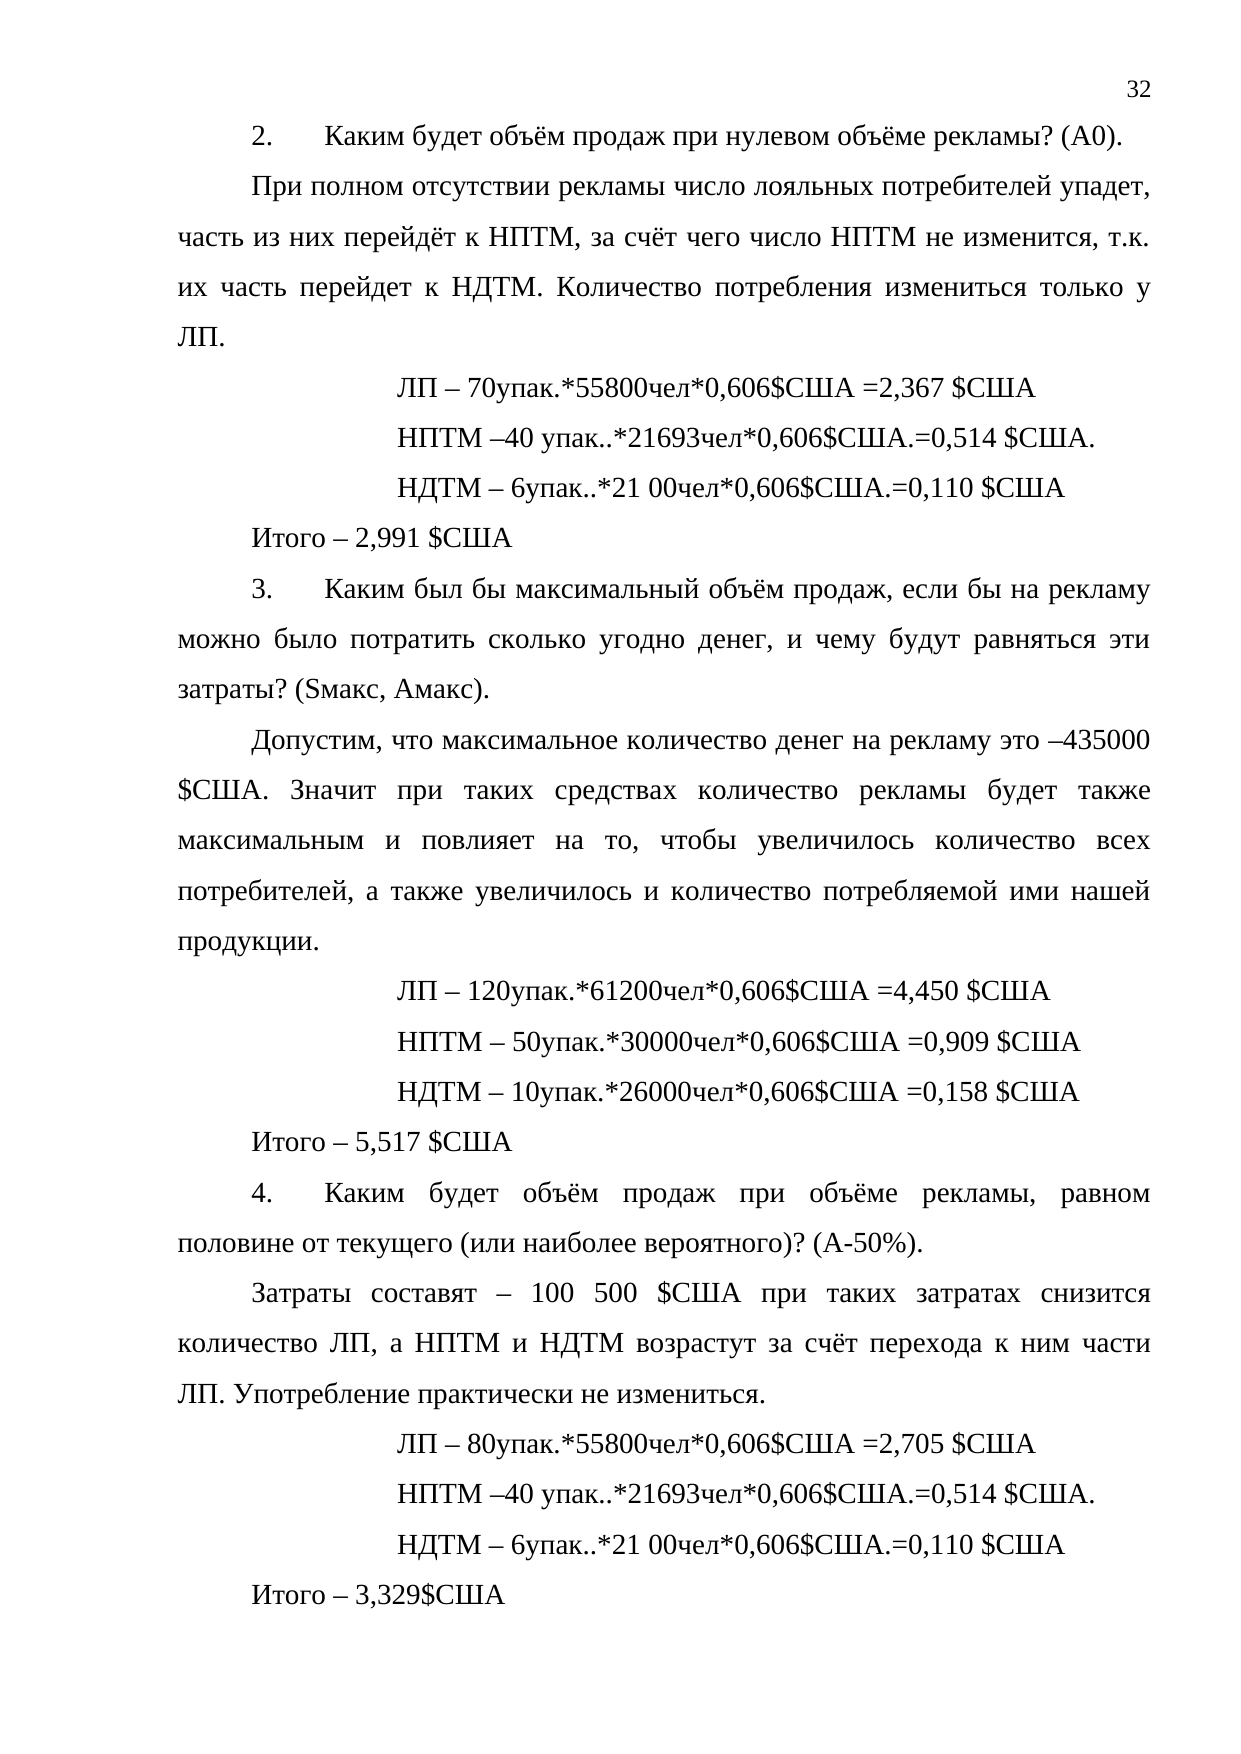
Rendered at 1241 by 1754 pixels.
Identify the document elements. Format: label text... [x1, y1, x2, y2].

text НДТМ – 10упак.*26000чел*0,606$США =0,158 $США [177, 1074, 1152, 1108]
text НПТМ –40 упак..*21693чел*0,606$США.=0,514 $США. [177, 1477, 1152, 1510]
text Итого – 3,329$США [177, 1577, 1152, 1611]
list Каким будет объём продаж при нулевом объёме рекламы? (А0). [177, 118, 1152, 152]
text Затраты составят – 100 500 $США при таких затратах снизится количество ЛП, а НПТМ и НДТМ возрастут за счёт перехода к ним части ЛП. Употребление практически не измениться. [177, 1275, 1152, 1409]
text НПТМ – 50упак.*30000чел*0,606$США =0,909 $США [177, 1024, 1152, 1057]
text Итого – 2,991 $США [177, 521, 1152, 554]
text ЛП – 120упак.*61200чел*0,606$США =4,450 $США [177, 973, 1152, 1007]
text НДТМ – 6упак..*21 00чел*0,606$США.=0,110 $США [177, 470, 1152, 504]
text НДТМ – 6упак..*21 00чел*0,606$США.=0,110 $США [177, 1527, 1152, 1560]
text ЛП – 80упак.*55800чел*0,606$США =2,705 $США [177, 1426, 1152, 1460]
list Каким был бы максимальный объём продаж, если бы на рекламу можно было потратить сколько угодно денег, и чему будут равняться эти затраты? (Sмакс, Амакс). [177, 571, 1152, 705]
text НПТМ –40 упак..*21693чел*0,606$США.=0,514 $США. [177, 420, 1152, 453]
text Допустим, что максимальное количество денег на рекламу это –435000 $США. Значит при таких средствах количество рекламы будет также максимальным и повлияет на то, чтобы увеличилось количество всех потребителей, а также увеличилось и количество потребляемой ими нашей продукции. [177, 722, 1152, 957]
text ЛП – 70упак.*55800чел*0,606$США =2,367 $США [177, 370, 1152, 403]
text Итого – 5,517 $США [177, 1124, 1152, 1158]
text При полном отсутствии рекламы число лояльных потребителей упадет, часть из них перейдёт к НПТМ, за счёт чего число НПТМ не изменится, т.к. их часть перейдет к НДТМ. Количество потребления измениться только у ЛП. [177, 168, 1152, 353]
list Каким будет объём продаж при объёме рекламы, равном половине от текущего (или наиболее вероятного)? (А-50%). [177, 1175, 1152, 1258]
